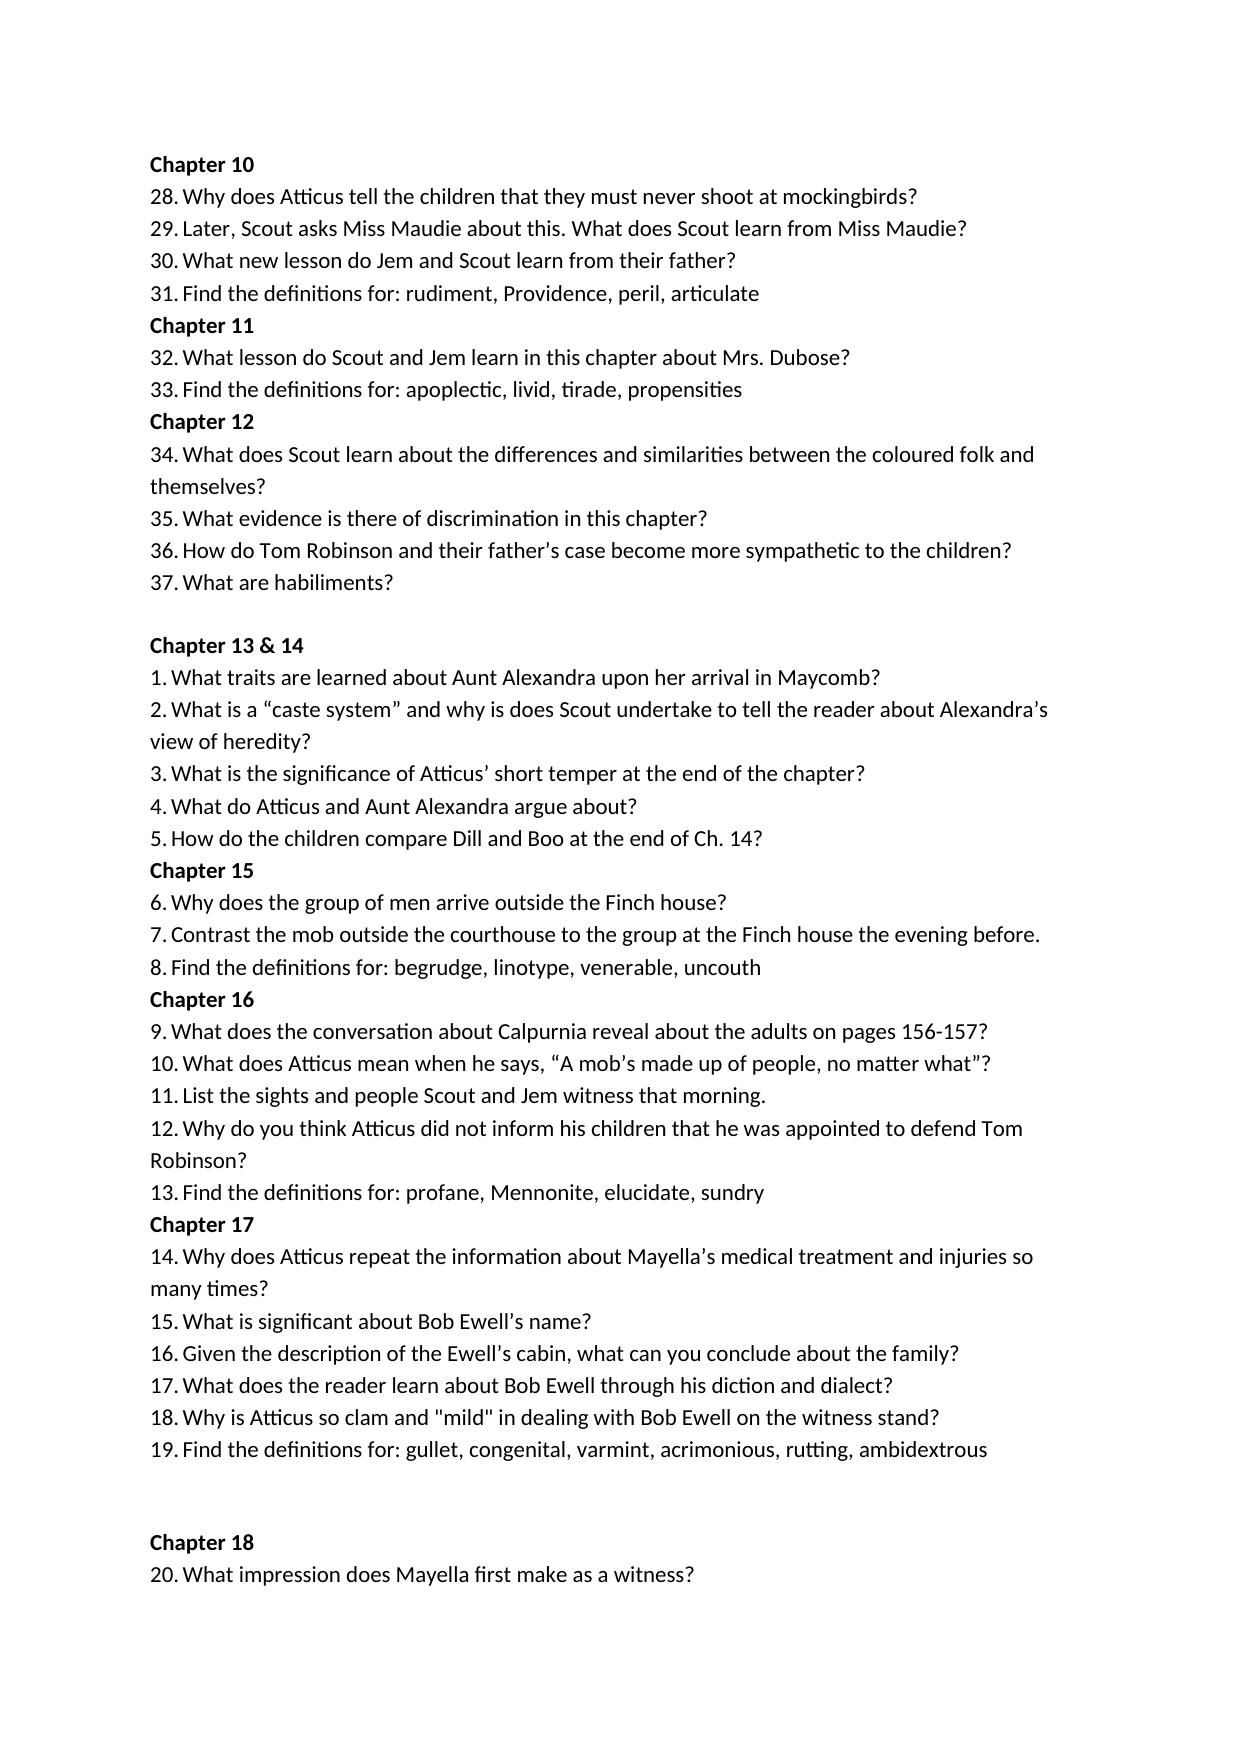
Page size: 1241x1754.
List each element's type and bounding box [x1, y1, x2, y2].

text [150, 150, 1090, 1588]
